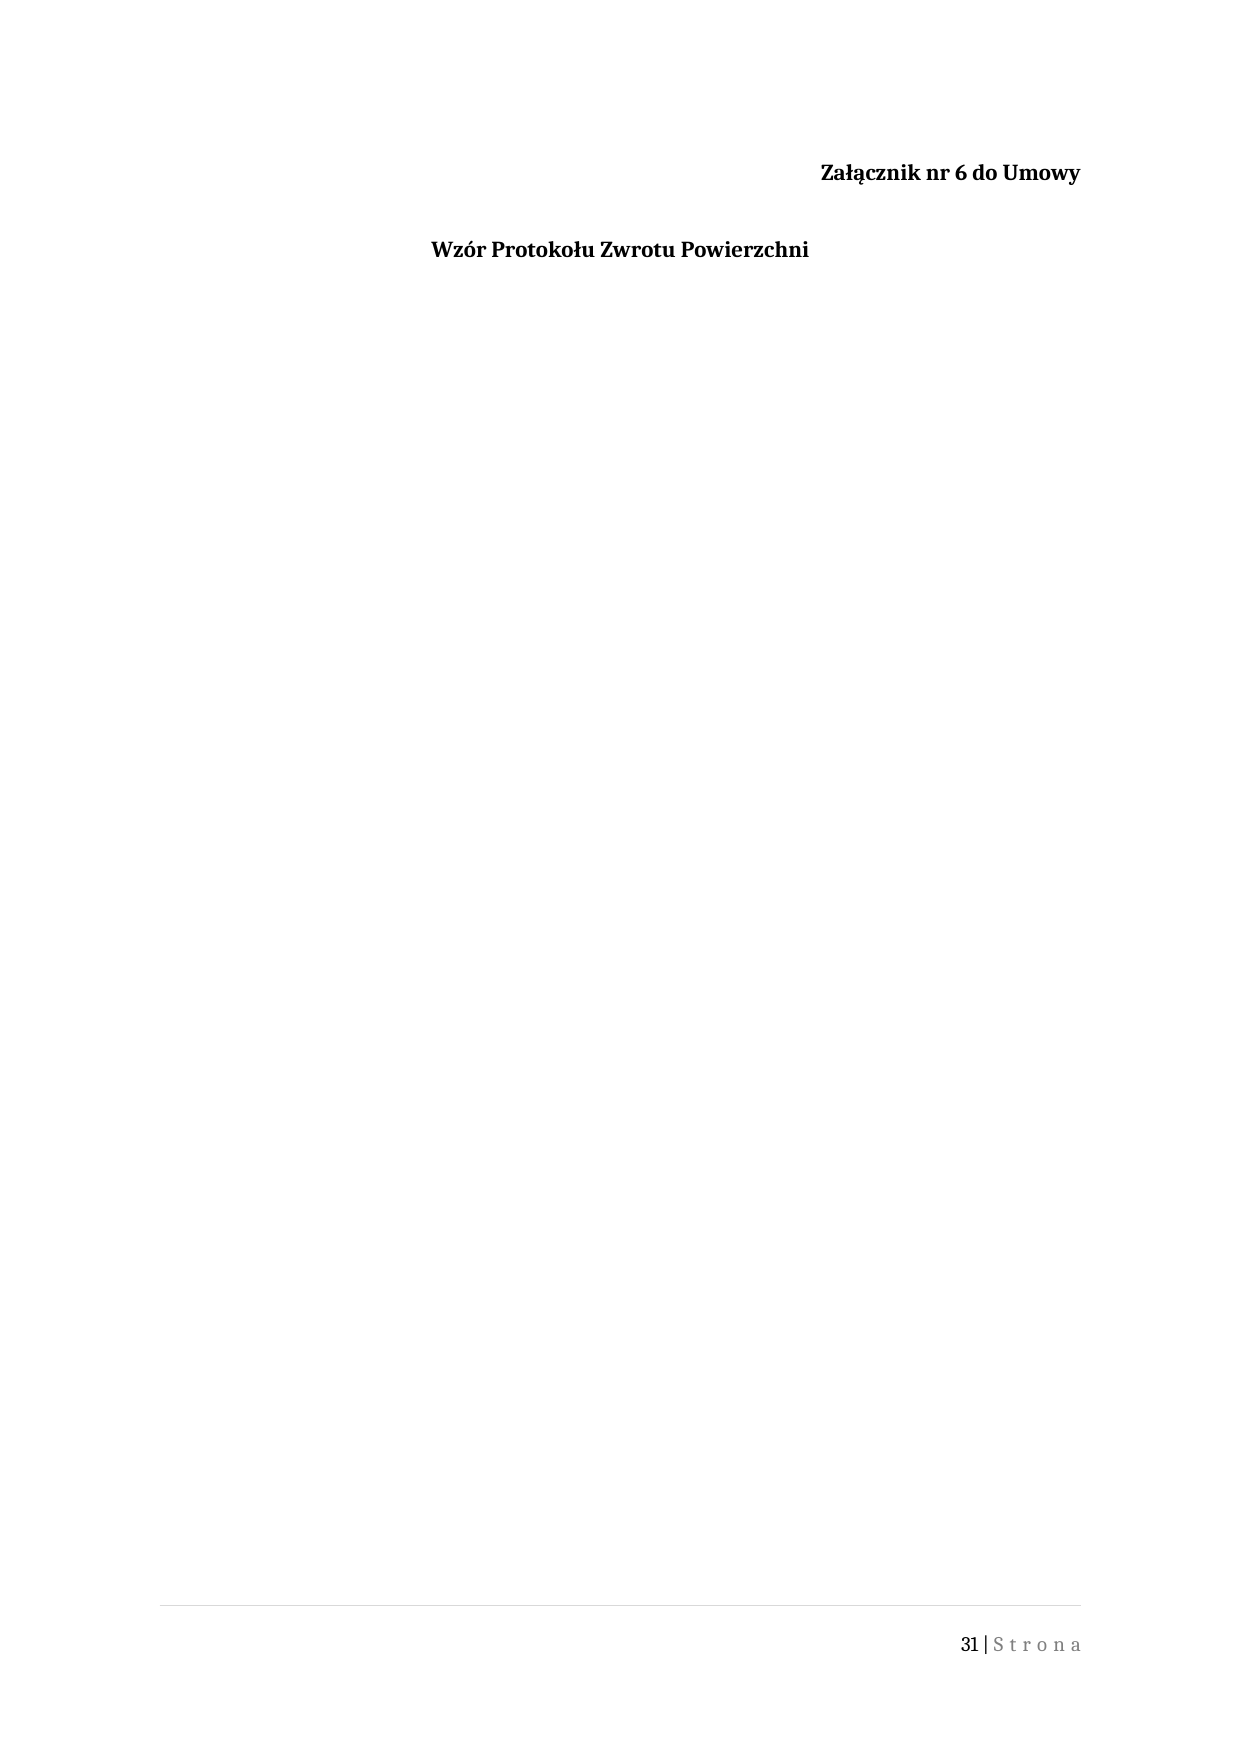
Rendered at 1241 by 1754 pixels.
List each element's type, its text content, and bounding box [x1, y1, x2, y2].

text Wzór Protokołu Zwrotu Powierzchni [159, 237, 1081, 263]
text Załącznik nr 6 do Umowy [159, 159, 1081, 186]
